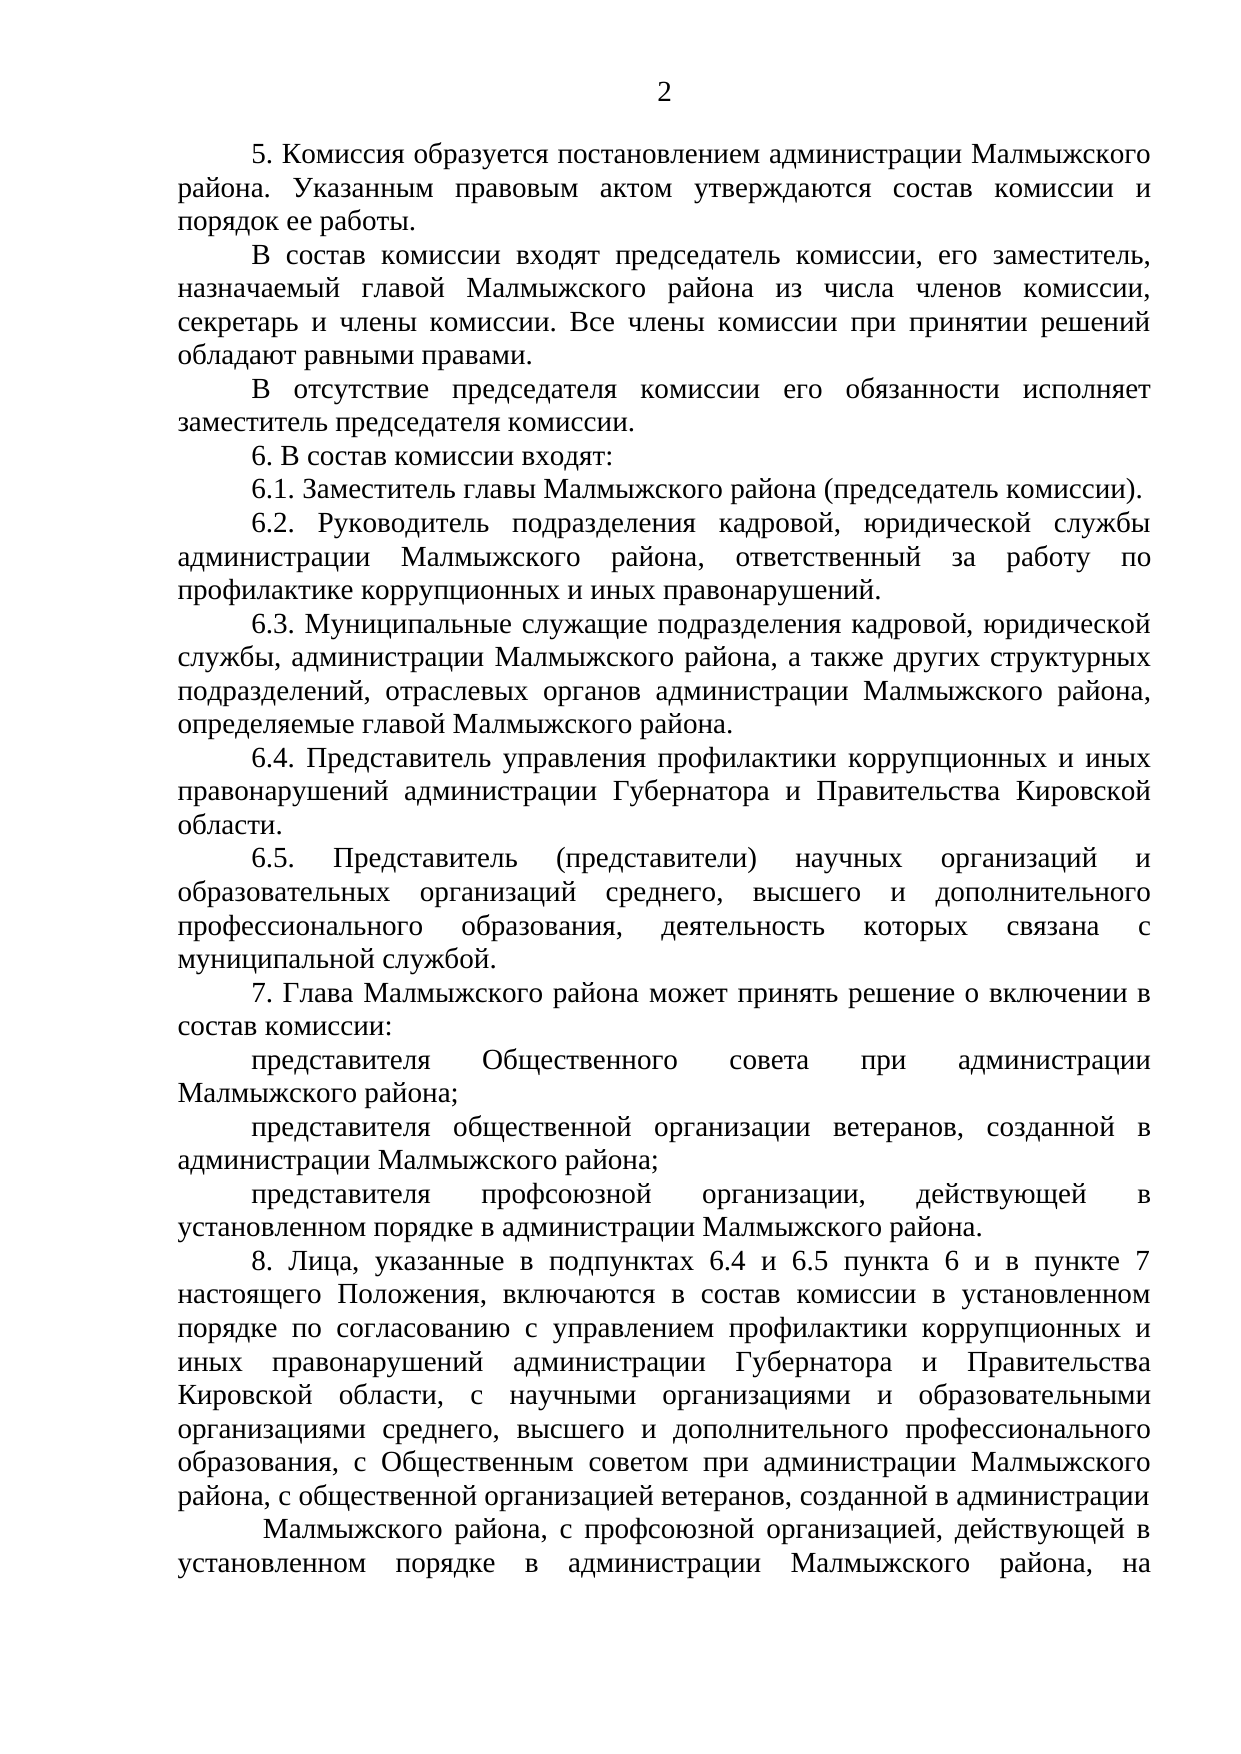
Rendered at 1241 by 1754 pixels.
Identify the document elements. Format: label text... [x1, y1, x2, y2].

text 5. Комиссия образуется постановлением администрации Малмыжского района. Указанным правовым актом утверждаются состав комиссии и порядок ее работы. [177, 136, 1152, 237]
text В состав комиссии входят председатель комиссии, его заместитель, назначаемый главой Малмыжского района из числа членов комиссии, секретарь и члены комиссии. Все члены комиссии при принятии решений обладают равными правами. [177, 237, 1152, 371]
text 6.3. Муниципальные служащие подразделения кадровой, юридической службы, администрации Малмыжского района, а также других структурных подразделений, отраслевых органов администрации Малмыжского района, определяемые главой Малмыжского района. [177, 606, 1152, 740]
text 6.4. Представитель управления профилактики коррупционных и иных правонарушений администрации Губернатора и Правительства Кировской области. [177, 740, 1152, 841]
text 6. В состав комиссии входят: [177, 438, 1152, 472]
text В отсутствие председателя комиссии его обязанности исполняет заместитель председателя комиссии. [177, 371, 1152, 438]
text 6.5. Представитель (представители) научных организаций и образовательных организаций среднего, высшего и дополнительного профессионального образования, деятельность которых связана с муниципальной службой. [177, 841, 1152, 975]
text представителя профсоюзной организации, действующей в установленном порядке в администрации Малмыжского района. [177, 1176, 1152, 1243]
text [177, 1511, 1152, 1578]
text 8. Лица, указанные в подпунктах 6.4 и 6.5 пункта 6 и в пункте 7 настоящего Положения, включаются в состав комиссии в установленном порядке по согласованию с управлением профилактики коррупционных и иных правонарушений администрации Губернатора и Правительства Кировской области, с научными организациями и образовательными организациями среднего, высшего и дополнительного профессионального образования, с Общественным советом при администрации Малмыжского района, с общественной организацией ветеранов, созданной в администрации [177, 1243, 1152, 1511]
text 6.1. Заместитель главы Малмыжского района (председатель комиссии). [177, 472, 1152, 505]
text 6.2. Руководитель подразделения кадровой, юридической службы администрации Малмыжского района, ответственный за работу по профилактике коррупционных и иных правонарушений. [177, 505, 1152, 606]
text представителя общественной организации ветеранов, созданной в администрации Малмыжского района; [177, 1109, 1152, 1176]
text представителя Общественного совета при администрации Малмыжского района; [177, 1042, 1152, 1109]
text 7. Глава Малмыжского района может принять решение о включении в состав комиссии: [177, 975, 1152, 1042]
